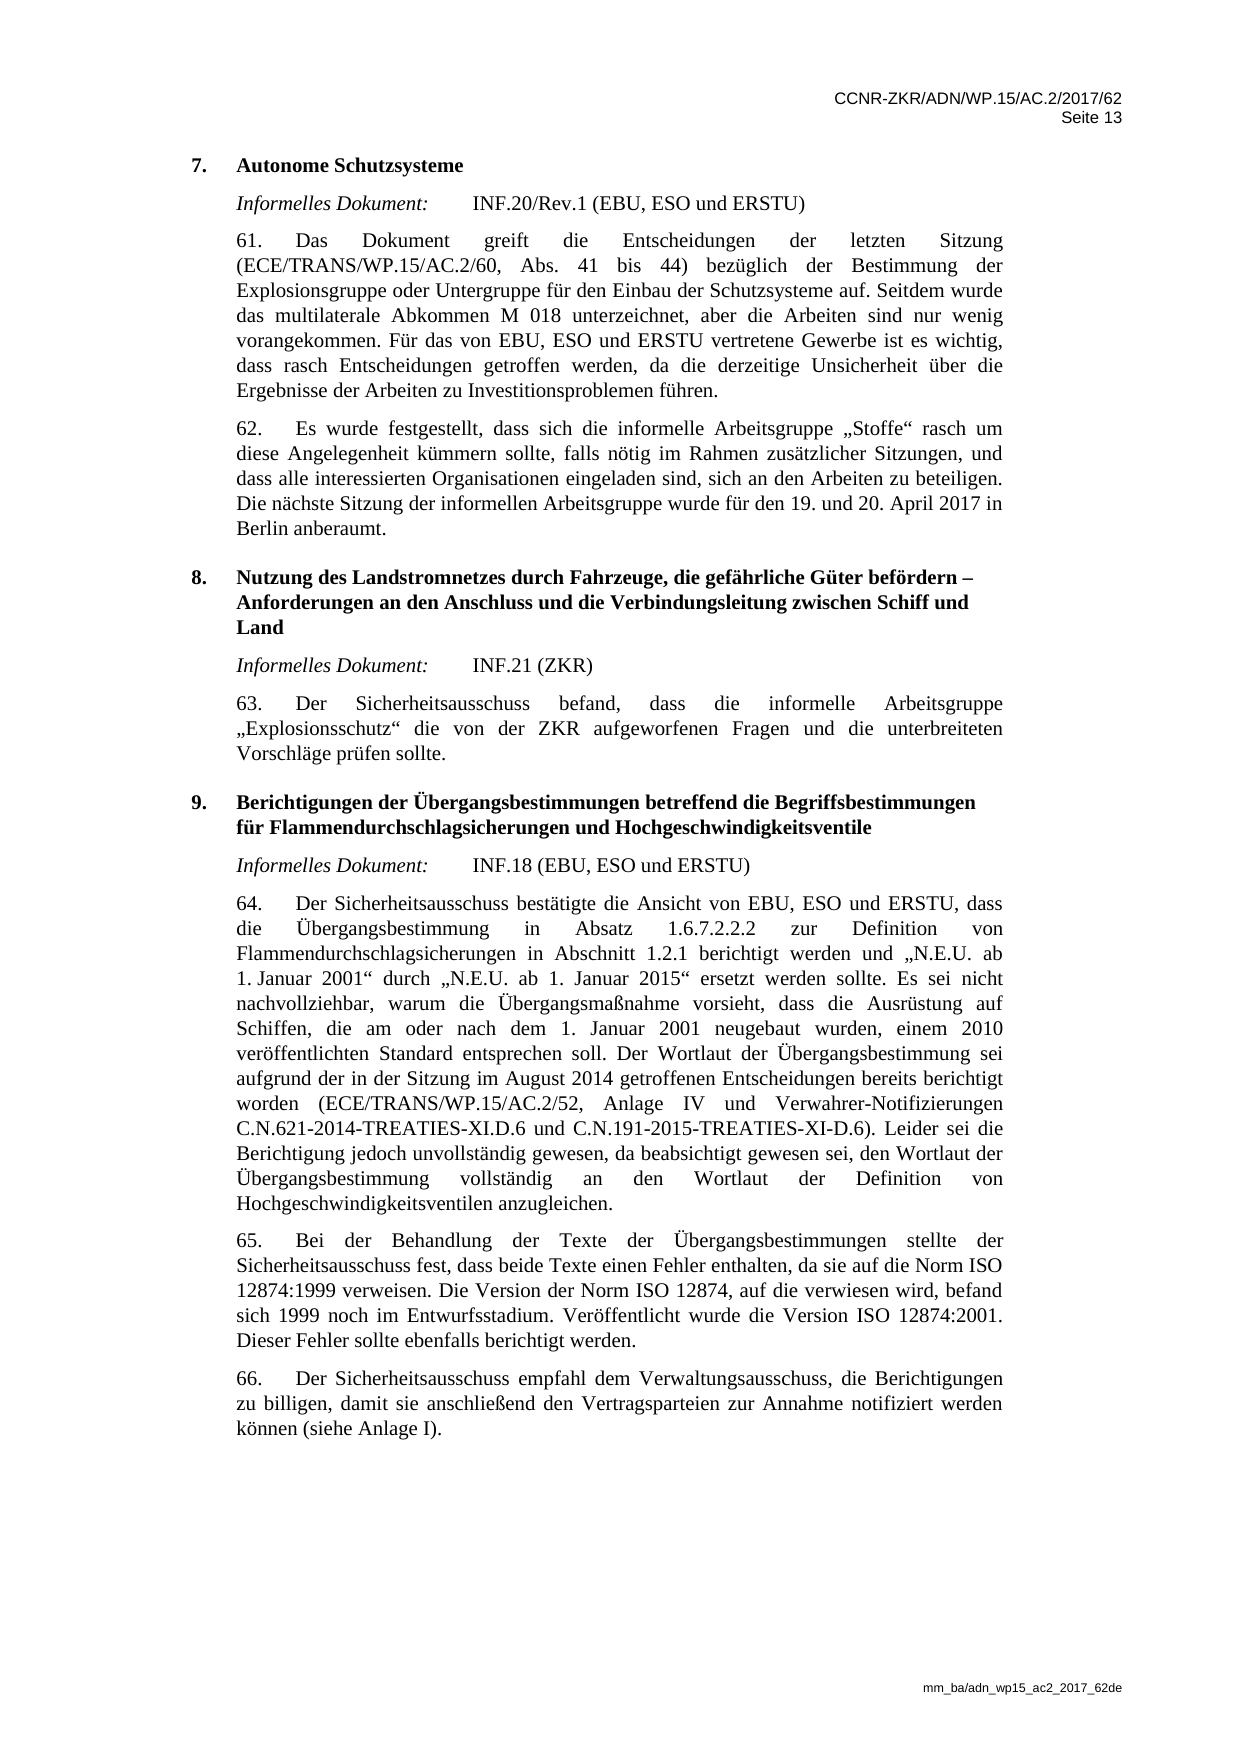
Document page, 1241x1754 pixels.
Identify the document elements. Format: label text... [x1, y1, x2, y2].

text 66. Der Sicherheitsausschuss empfahl dem Verwaltungsausschuss, die Berichtigungen zu billigen, damit sie anschließend den Vertragsparteien zur Annahme notifiziert werden können (siehe Anlage I). [236, 1364, 1004, 1439]
text 7. Autonome Schutzsysteme [118, 152, 1004, 177]
text 63. Der Sicherheitsausschuss befand, dass die informelle Arbeitsgruppe „Explosionsschutz“ die von der ZKR aufgeworfenen Fragen und die unterbreiteten Vorschläge prüfen sollte. [236, 689, 1004, 764]
text 64. Der Sicherheitsausschuss bestätigte die Ansicht von EBU, ESO und ERSTU, dass die Übergangsbestimmung in Absatz 1.6.7.2.2.2 zur Definition von Flammendurchschlagsicherungen in Abschnitt 1.2.1 berichtigt werden und „N.E.U. ab 1. Januar 2001“ durch „N.E.U. ab 1. Januar 2015“ ersetzt werden sollte. Es sei nicht nachvollziehbar, warum die Übergangsmaßnahme vorsieht, dass die Ausrüstung auf Schiffen, die am oder nach dem 1. Januar 2001 neugebaut wurden, einem 2010 veröffentlichten Standard entsprechen soll. Der Wortlaut der Übergangsbestimmung sei aufgrund der in der Sitzung im August 2014 getroffenen Entscheidungen bereits berichtigt worden (ECE/TRANS/WP.15/AC.2/52, Anlage IV und Verwahrer-Notifizierungen C.N.621-2014-TREATIES-XI.D.6 und C.N.191-2015-TREATIES-XI-D.6). Leider sei die Berichtigung jedoch unvollständig gewesen, da beabsichtigt gewesen sei, den Wortlaut der Übergangsbestimmung vollständig an den Wortlaut der Definition von Hochgeschwindigkeitsventilen anzugleichen. [236, 889, 1004, 1214]
text Informelles Dokument: INF.20/Rev.1 (EBU, ESO und ERSTU) [236, 189, 1004, 214]
text 65. Bei der Behandlung der Texte der Übergangsbestimmungen stellte der Sicherheitsausschuss fest, dass beide Texte einen Fehler enthalten, da sie auf die Norm ISO 12874:1999 verweisen. Die Version der Norm ISO 12874, auf die verwiesen wird, befand sich 1999 noch im Entwurfsstadium. Veröffentlicht wurde die Version ISO 12874:2001. Dieser Fehler sollte ebenfalls berichtigt werden. [236, 1227, 1004, 1352]
text 9. Berichtigungen der Übergangsbestimmungen betreffend die Begriffsbestimmungen für Flammendurchschlagsicherungen und Hochgeschwindigkeitsventile [118, 789, 1004, 839]
text 62. Es wurde festgestellt, dass sich die informelle Arbeitsgruppe „Stoffe“ rasch um diese Angelegenheit kümmern sollte, falls nötig im Rahmen zusätzlicher Sitzungen, und dass alle interessierten Organisationen eingeladen sind, sich an den Arbeiten zu beteiligen. Die nächste Sitzung der informellen Arbeitsgruppe wurde für den 19. und 20. April 2017 in Berlin anberaumt. [236, 414, 1004, 539]
text Informelles Dokument: INF.18 (EBU, ESO und ERSTU) [236, 852, 1004, 877]
text 61. Das Dokument greift die Entscheidungen der letzten Sitzung (ECE/TRANS/WP.15/AC.2/60, Abs. 41 bis 44) bezüglich der Bestimmung der Explosionsgruppe oder Untergruppe für den Einbau der Schutzsysteme auf. Seitdem wurde das multilaterale Abkommen M 018 unterzeichnet, aber die Arbeiten sind nur wenig vorangekommen. Für das von EBU, ESO und ERSTU vertretene Gewerbe ist es wichtig, dass rasch Entscheidungen getroffen werden, da die derzeitige Unsicherheit über die Ergebnisse der Arbeiten zu Investitionsproblemen führen. [236, 227, 1004, 402]
text Informelles Dokument: INF.21 (ZKR) [236, 652, 1004, 677]
text 8. Nutzung des Landstromnetzes durch Fahrzeuge, die gefährliche Güter befördern – Anforderungen an den Anschluss und die Verbindungsleitung zwischen Schiff und Land [118, 564, 1004, 639]
